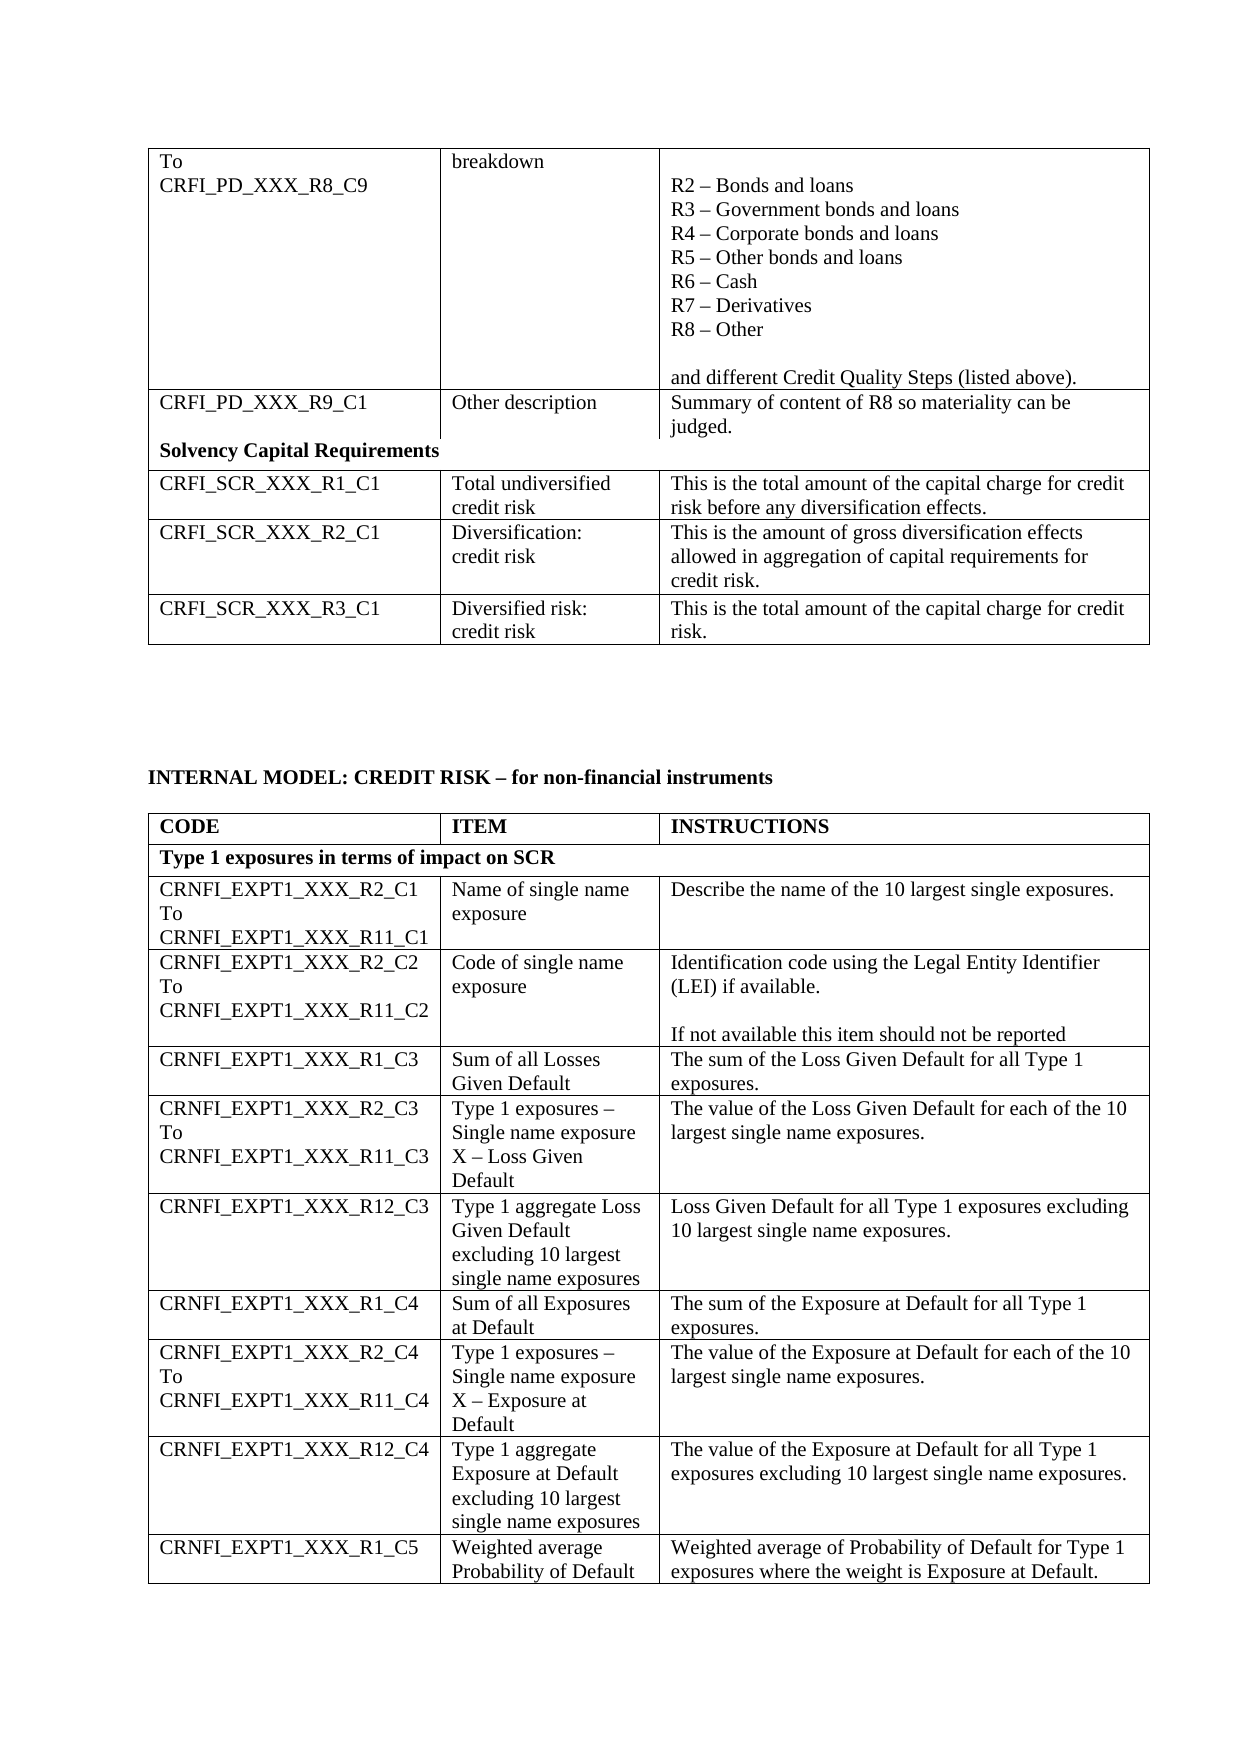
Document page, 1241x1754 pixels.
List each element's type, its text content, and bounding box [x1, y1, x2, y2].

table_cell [660, 149, 1149, 389]
text INTERNAL MODEL: CREDIT RISK – for non-financial instruments [148, 765, 1093, 789]
table_cell CRNFI_EXPT1_XXX_R2_C3 To CRNFI_EXPT1_XXX_R11_C3 [149, 1096, 440, 1192]
table_cell Other description [441, 390, 659, 438]
table_cell Type 1 exposures – Single name exposure X – Loss Given Default [441, 1096, 659, 1192]
table_cell The sum of the Loss Given Default for all Type 1 exposures. [660, 1047, 1149, 1095]
table_cell The value of the Loss Given Default for each of the 10 largest single name exposures. [660, 1096, 1149, 1192]
table_cell This is the total amount of the capital charge for credit risk. [660, 595, 1149, 643]
table_cell CRNFI_EXPT1_XXX_R1_C3 [149, 1047, 440, 1095]
table_cell Summary of content of R8 so materiality can be judged. [660, 390, 1149, 438]
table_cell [441, 1535, 659, 1583]
table_cell Code of single name exposure [441, 950, 659, 1046]
table_cell CRFI_SCR_XXX_R1_C1 [149, 471, 440, 519]
table_cell Type 1 aggregate Exposure at Default excluding 10 largest single name exposures [441, 1437, 659, 1533]
table_cell The value of the Exposure at Default for all Type 1 exposures excluding 10 largest single name exposures. [660, 1437, 1149, 1533]
table_cell Total undiversified credit risk [441, 471, 659, 519]
table_cell This is the total amount of the capital charge for credit risk before any diversification effects. [660, 471, 1149, 519]
table_cell Identification code using the Legal Entity Identifier (LEI) if available. If not available this item should not be reported [660, 950, 1149, 1046]
table_cell Type 1 aggregate Loss Given Default excluding 10 largest single name exposures [441, 1194, 659, 1290]
table_header CODE [149, 814, 440, 844]
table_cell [660, 1535, 1149, 1583]
table_cell The value of the Exposure at Default for each of the 10 largest single name exposures. [660, 1340, 1149, 1436]
table_cell Type 1 exposures – Single name exposure X – Exposure at Default [441, 1340, 659, 1436]
table_cell Type 1 exposures in terms of impact on SCR [149, 845, 1149, 876]
table_cell Solvency Capital Requirements [149, 439, 1149, 470]
table_cell Name of single name exposure [441, 877, 659, 949]
table_cell CRNFI_EXPT1_XXX_R1_C4 [149, 1291, 440, 1339]
table_header INSTRUCTIONS [660, 814, 1149, 844]
table_cell Sum of all Exposures at Default [441, 1291, 659, 1339]
table_cell The sum of the Exposure at Default for all Type 1 exposures. [660, 1291, 1149, 1339]
table_cell CRNFI_EXPT1_XXX_R2_C4 To CRNFI_EXPT1_XXX_R11_C4 [149, 1340, 440, 1436]
table_cell CRNFI_EXPT1_XXX_R2_C1 To CRNFI_EXPT1_XXX_R11_C1 [149, 877, 440, 949]
table_cell Describe the name of the 10 largest single exposures. [660, 877, 1149, 949]
table_cell Diversified risk: credit risk [441, 595, 659, 643]
table_cell CRNFI_EXPT1_XXX_R12_C4 [149, 1437, 440, 1533]
table_cell CRFI_PD_XXX_R9_C1 [149, 390, 440, 438]
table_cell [149, 1535, 440, 1583]
table_cell This is the amount of gross diversification effects allowed in aggregation of capital requirements for credit risk. [660, 520, 1149, 594]
table_header ITEM [441, 814, 659, 844]
table_cell CRFI_SCR_XXX_R2_C1 [149, 520, 440, 594]
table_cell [149, 149, 440, 389]
table_cell CRNFI_EXPT1_XXX_R12_C3 [149, 1194, 440, 1290]
table_cell Sum of all Losses Given Default [441, 1047, 659, 1095]
table_cell CRNFI_EXPT1_XXX_R2_C2 To CRNFI_EXPT1_XXX_R11_C2 [149, 950, 440, 1046]
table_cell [441, 149, 659, 389]
table_cell Loss Given Default for all Type 1 exposures excluding 10 largest single name exposures. [660, 1194, 1149, 1290]
table_cell Diversification: credit risk [441, 520, 659, 594]
table_cell CRFI_SCR_XXX_R3_C1 [149, 595, 440, 643]
